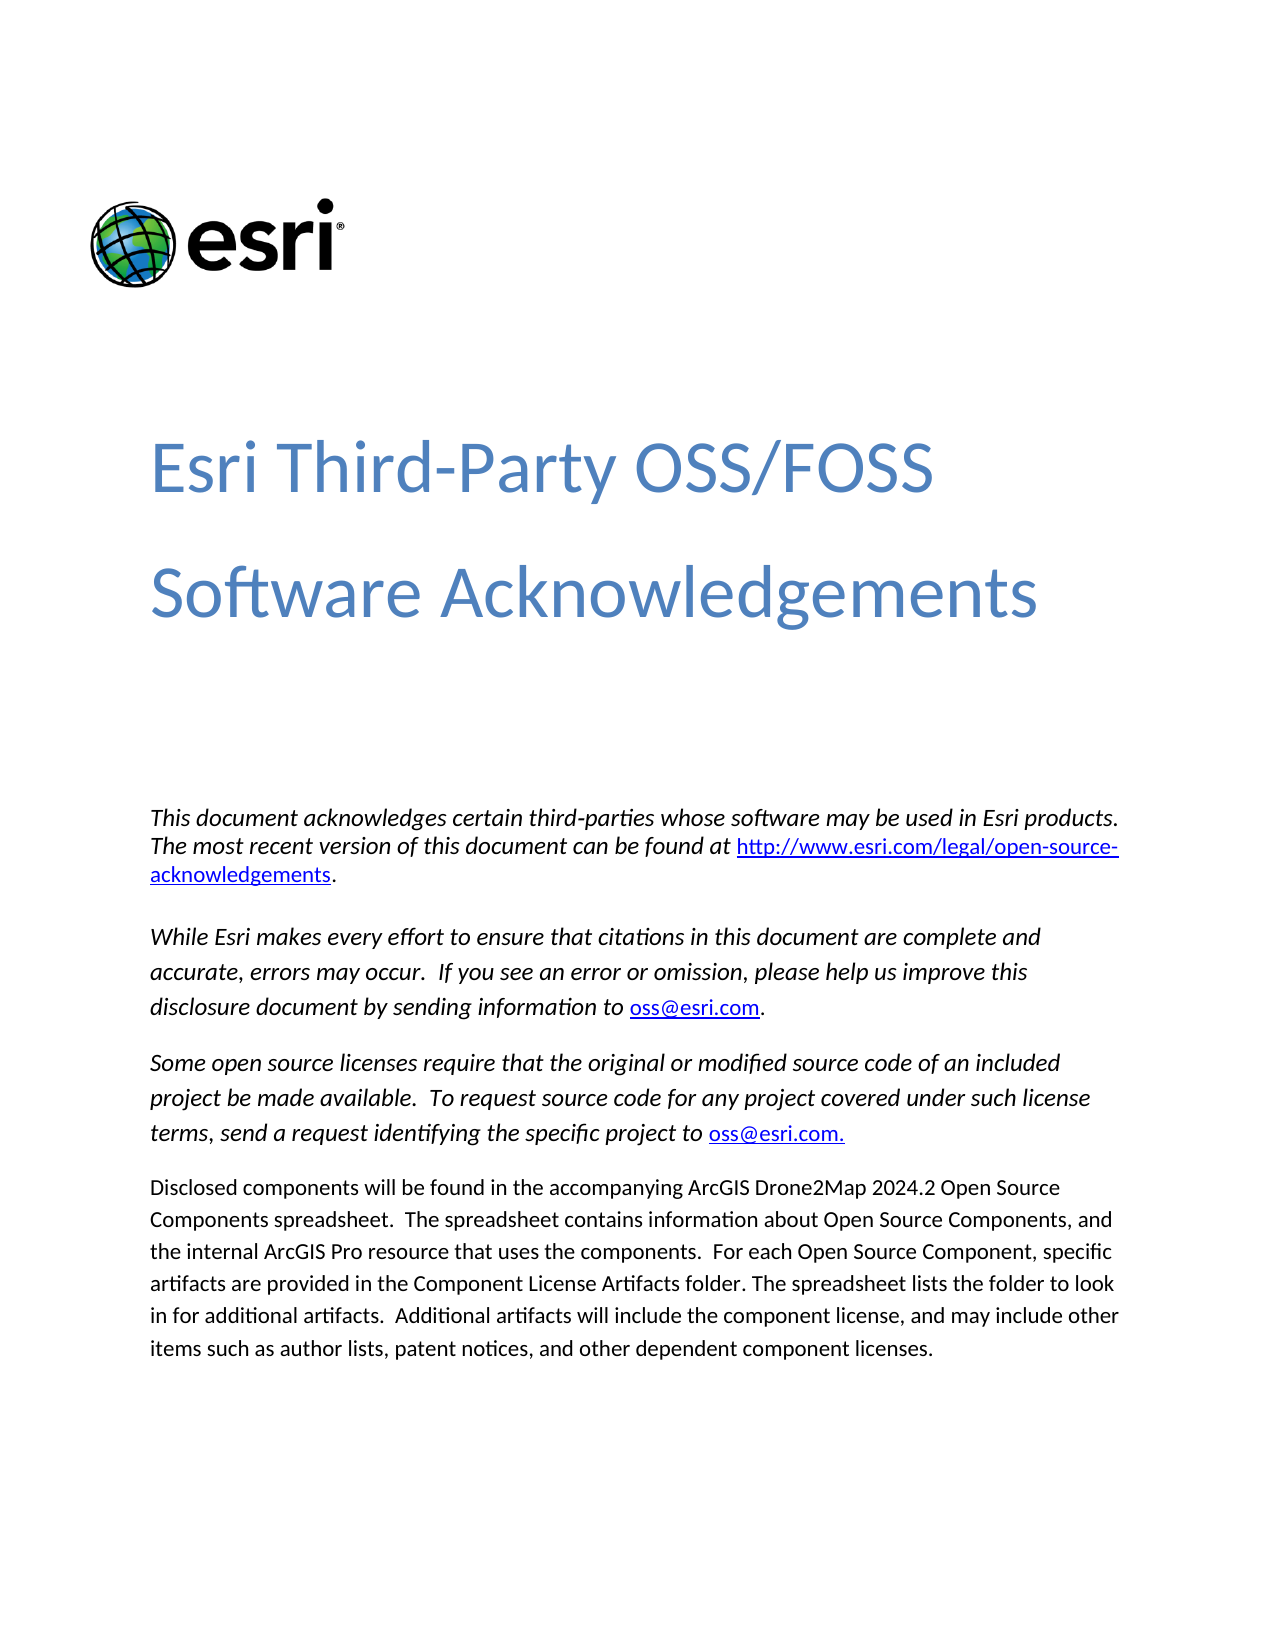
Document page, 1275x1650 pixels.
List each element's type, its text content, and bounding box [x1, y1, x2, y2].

text Software Acknowledgements [150, 544, 1125, 636]
text While Esri makes every effort to ensure that citations in this document are complete and accurate, errors may occur. If you see an error or omission, please help us improve this disclosure document by sending information to oss@esri.com. [150, 921, 1125, 1022]
text This document acknowledges certain third‐parties whose software may be used in Esri products. The most recent version of this document can be found at http://www.esri.com/legal/open-source-acknowledgements. [150, 805, 1127, 888]
text Some open source licenses require that the original or modified source code of an included project be made available. To request source code for any project covered under such license terms, send a request identifying the specific project to oss@esri.com. [150, 1047, 1125, 1147]
picture [0, 111, 382, 301]
text Disclosed components will be found in the accompanying ArcGIS Drone2Map 2024.2 Open Source Components spreadsheet. The spreadsheet contains information about Open Source Components, and the internal ArcGIS Pro resource that uses the components. For each Open Source Component, specific artifacts are provided in the Component License Artifacts folder. The spreadsheet lists the folder to look in for additional artifacts. Additional artifacts will include the component license, and may include other items such as author lists, patent notices, and other dependent component licenses. [150, 1173, 1125, 1362]
text Esri Third-Party OSS/FOSS [150, 419, 1125, 511]
